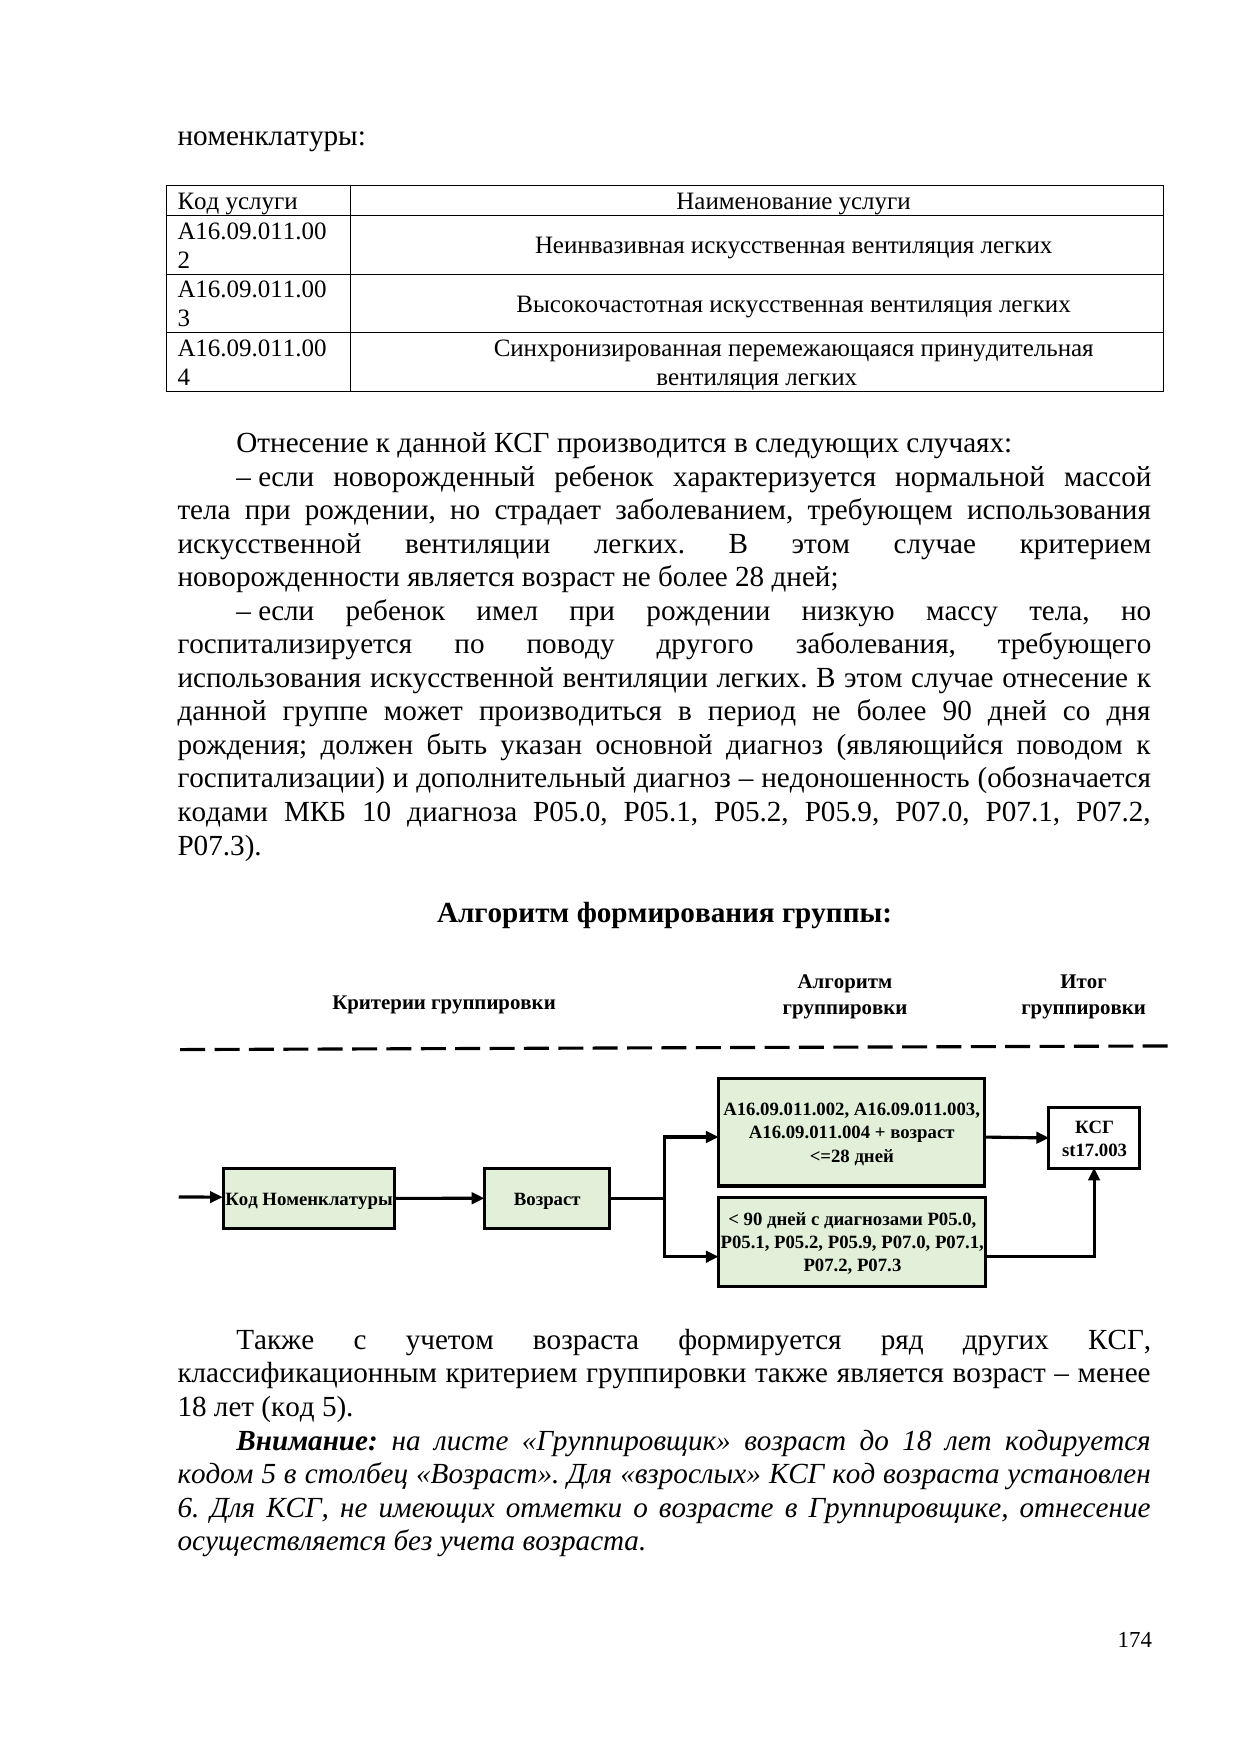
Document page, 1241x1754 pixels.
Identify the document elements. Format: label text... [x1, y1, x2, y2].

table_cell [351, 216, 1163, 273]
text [177, 118, 1152, 152]
text – если ребенок имел при рождении низкую массу тела, но госпитализируется по поводу другого заболевания, требующего использования искусственной вентиляции легких. В этом случае отнесение к данной группе может производиться в период не более 90 дней со дня рождения; должен быть указан основной диагноз (являющийся поводом к госпитализации) и дополнительный диагноз – недоношенность (обозначается кодами МКБ 10 диагноза P05.0, P05.1, P05.2, P05.9, P07.0, P07.1, P07.2, P07.3). [177, 593, 1152, 861]
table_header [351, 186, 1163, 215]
text Алгоритм формирования группы: [177, 895, 1152, 928]
text – если новорожденный ребенок характеризуется нормальной массой тела при рождении, но страдает заболеванием, требующем использования искусственной вентиляции легких. В этом случае критерием новорожденности является возраст не более 28 дней; [177, 459, 1152, 593]
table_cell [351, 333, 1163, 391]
text Внимание: на листе «Группировщик» возраст до 18 лет кодируется кодом 5 в столбец «Возраст». Для «взрослых» КСГ код возраста установлен 6. Для КСГ, не имеющих отметки о возрасте в Группировщике, отнесение осуществляется без учета возраста. [177, 1423, 1152, 1557]
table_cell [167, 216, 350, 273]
text Также с учетом возраста формируется ряд других КСГ, классификационным критерием группировки также является возраст – менее 18 лет (код 5). [177, 1322, 1152, 1423]
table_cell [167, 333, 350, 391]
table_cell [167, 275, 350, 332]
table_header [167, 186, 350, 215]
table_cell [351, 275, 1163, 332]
text Отнесение к данной КСГ производится в следующих случаях: [177, 425, 1152, 459]
